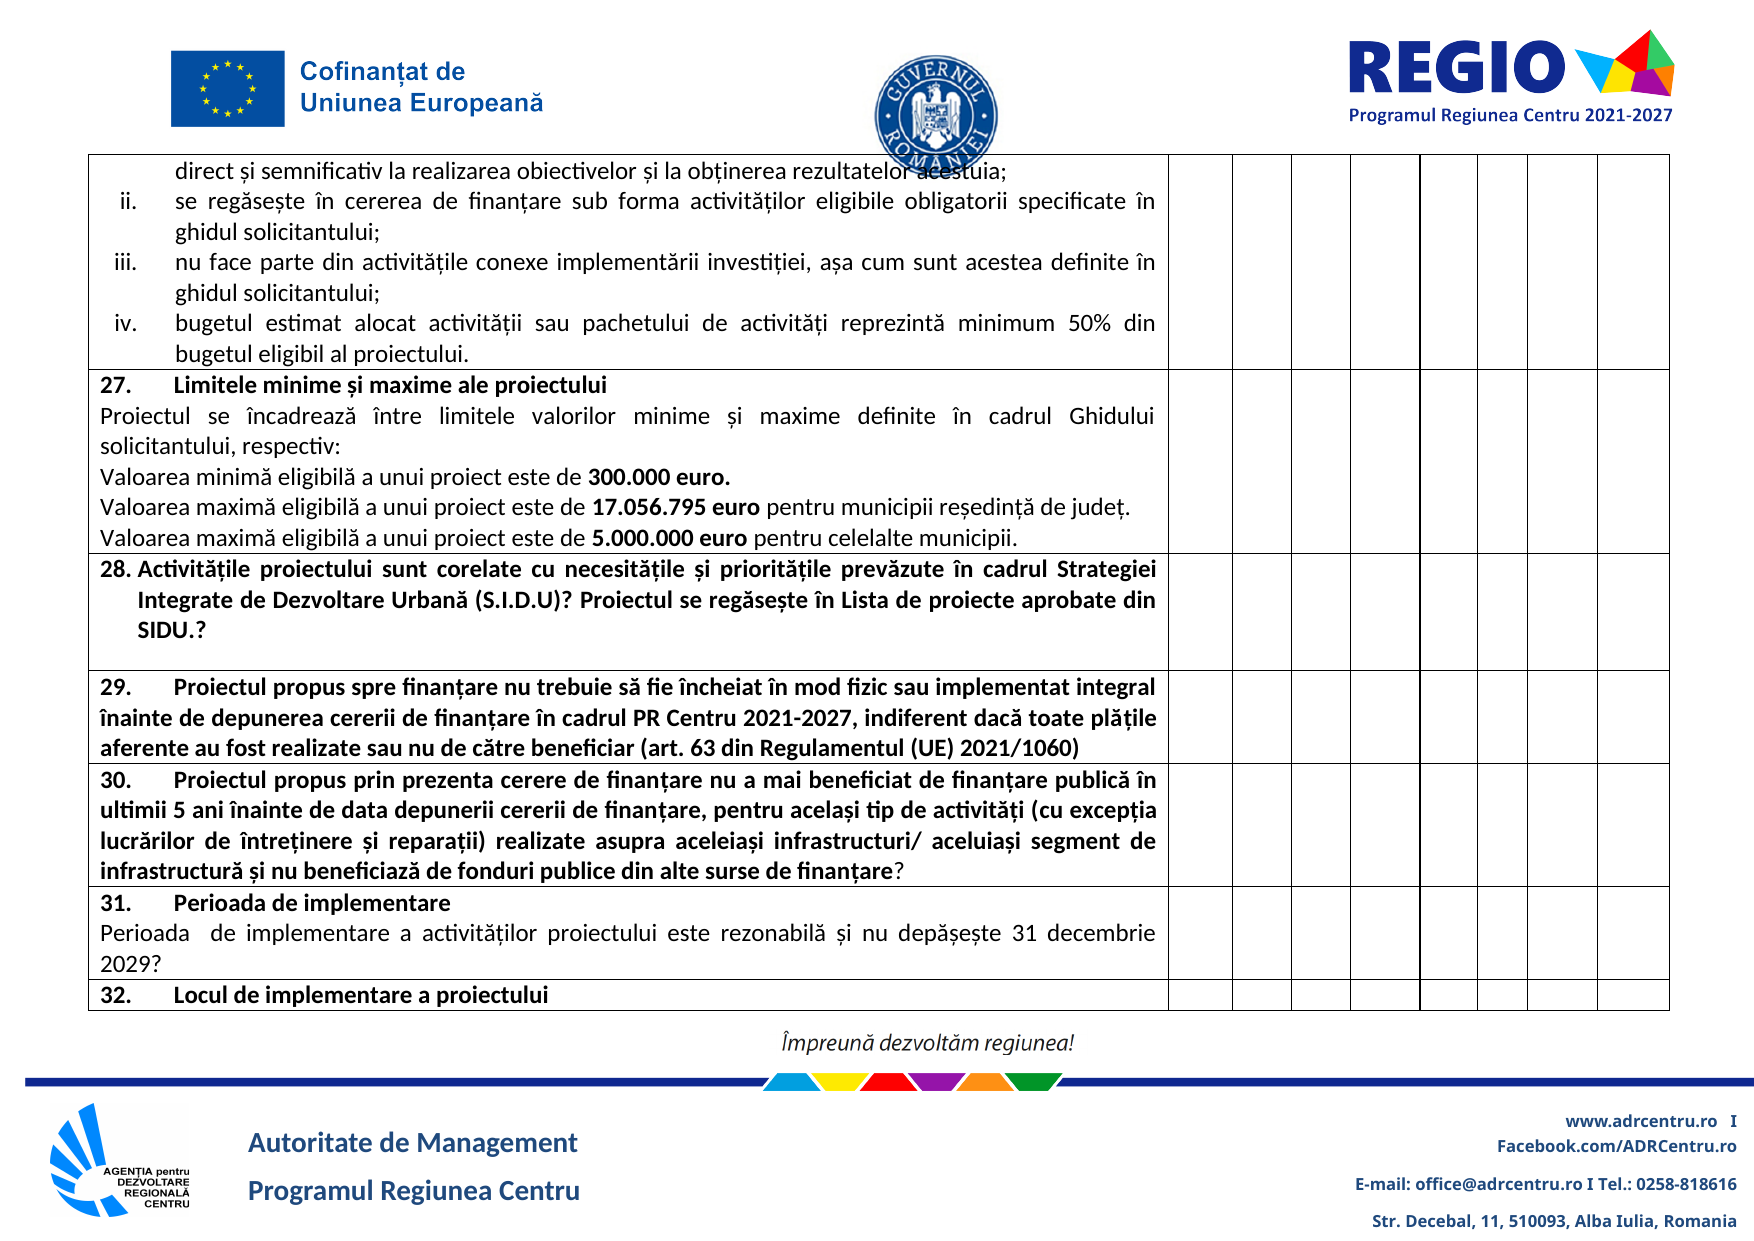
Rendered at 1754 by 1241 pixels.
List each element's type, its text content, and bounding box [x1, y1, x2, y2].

table_cell [1351, 554, 1419, 670]
table_cell [1598, 155, 1669, 368]
table_cell [1478, 370, 1527, 553]
table_cell Proiectul propus prin prezenta cerere de finanțare nu a mai beneficiat de finanțare publică în ultimii 5 ani înainte de data depunerii cererii de finanțare, pentru același tip de activități (cu excepția lucrărilor de întreținere și reparații) realizate asupra aceleiași infrastructuri/ aceluiași segment de infrastructură şi nu beneficiază de fonduri publice din alte surse de finanțare? [89, 764, 1168, 886]
table_cell [1169, 155, 1232, 368]
picture [50, 1103, 190, 1217]
table_cell [1478, 980, 1527, 1010]
table_cell [1292, 764, 1350, 886]
table_cell [1292, 554, 1350, 670]
table_cell [1351, 980, 1419, 1010]
table_cell [1598, 764, 1669, 886]
table_cell [1169, 671, 1232, 763]
table_cell [1233, 887, 1291, 978]
table_cell Activitățile proiectului sunt corelate cu necesitățile și prioritățile prevăzute în cadrul Strategiei Integrate de Dezvoltare Urbană (S.I.D.U)? Proiectul se regăsește în Lista de proiecte aprobate din SIDU.? [89, 554, 1168, 670]
table_cell [1528, 370, 1597, 553]
table_cell [1478, 155, 1527, 368]
table_cell [1351, 887, 1419, 978]
table_cell [1169, 764, 1232, 886]
table_cell [1421, 370, 1477, 553]
table_cell [1233, 980, 1291, 1010]
table_cell [1478, 887, 1527, 978]
table_cell [1421, 155, 1477, 368]
table_cell [1528, 554, 1597, 670]
table_cell [1598, 887, 1669, 978]
table_cell [1421, 554, 1477, 670]
table_cell [1528, 887, 1597, 978]
table_cell [1233, 370, 1291, 553]
table_cell [1528, 155, 1597, 368]
table_cell [1233, 764, 1291, 886]
table_cell [1598, 671, 1669, 763]
table_cell [1292, 155, 1350, 368]
table_cell Proiectul propus spre finanțare nu trebuie să fie încheiat în mod fizic sau implementat integral înainte de depunerea cererii de finanțare în cadrul PR Centru 2021-2027, indiferent dacă toate plățile aferente au fost realizate sau nu de către beneficiar (art. 63 din Regulamentul (UE) 2021/1060) [89, 671, 1168, 763]
table_cell [1421, 671, 1477, 763]
table_cell [1169, 887, 1232, 978]
table_cell [1292, 980, 1350, 1010]
table_cell [1292, 671, 1350, 763]
table_cell Perioada de implementare Perioada de implementare a activităților proiectului este rezonabilă și nu depășește 31 decembrie 2029? [89, 887, 1168, 978]
table_cell [1478, 671, 1527, 763]
table_cell [1292, 887, 1350, 978]
table_cell [1478, 554, 1527, 670]
table_cell [1233, 155, 1291, 368]
table_cell [1169, 370, 1232, 553]
picture [768, 1029, 1088, 1055]
table_cell [1421, 764, 1477, 886]
table_cell [1233, 671, 1291, 763]
table_cell [1351, 155, 1419, 368]
table_cell [1169, 980, 1232, 1010]
table_cell [1598, 554, 1669, 670]
table_cell [1478, 764, 1527, 886]
picture [1349, 29, 1675, 125]
table_cell [1233, 554, 1291, 670]
table_cell [1421, 887, 1477, 978]
table_cell [1528, 980, 1597, 1010]
table_cell [1169, 554, 1232, 670]
table_cell [1351, 671, 1419, 763]
table_cell [1528, 671, 1597, 763]
table_cell [1292, 370, 1350, 553]
table_cell [1528, 764, 1597, 886]
table_cell [1351, 370, 1419, 553]
table_cell [1598, 980, 1669, 1010]
picture [808, 1073, 1754, 1091]
table_cell Limitele minime și maxime ale proiectului Proiectul se încadrează între limitele valorilor minime și maxime definite în cadrul Ghidului solicitantului, respectiv: Valoarea minimă eligibilă a unui proiect este de 300.000 euro. Valoarea maximă eligibilă a unui proiect este de 17.056.795 euro pentru municipii reședință de județ. Valoarea maximă eligibilă a unui proiect este de 5.000.000 euro pentru celelalte municipii. [89, 370, 1168, 553]
table_cell [1421, 980, 1477, 1010]
picture [166, 47, 573, 132]
table_cell [1598, 370, 1669, 553]
picture [852, 25, 1016, 154]
table_cell [1351, 764, 1419, 886]
picture [25, 1073, 776, 1091]
